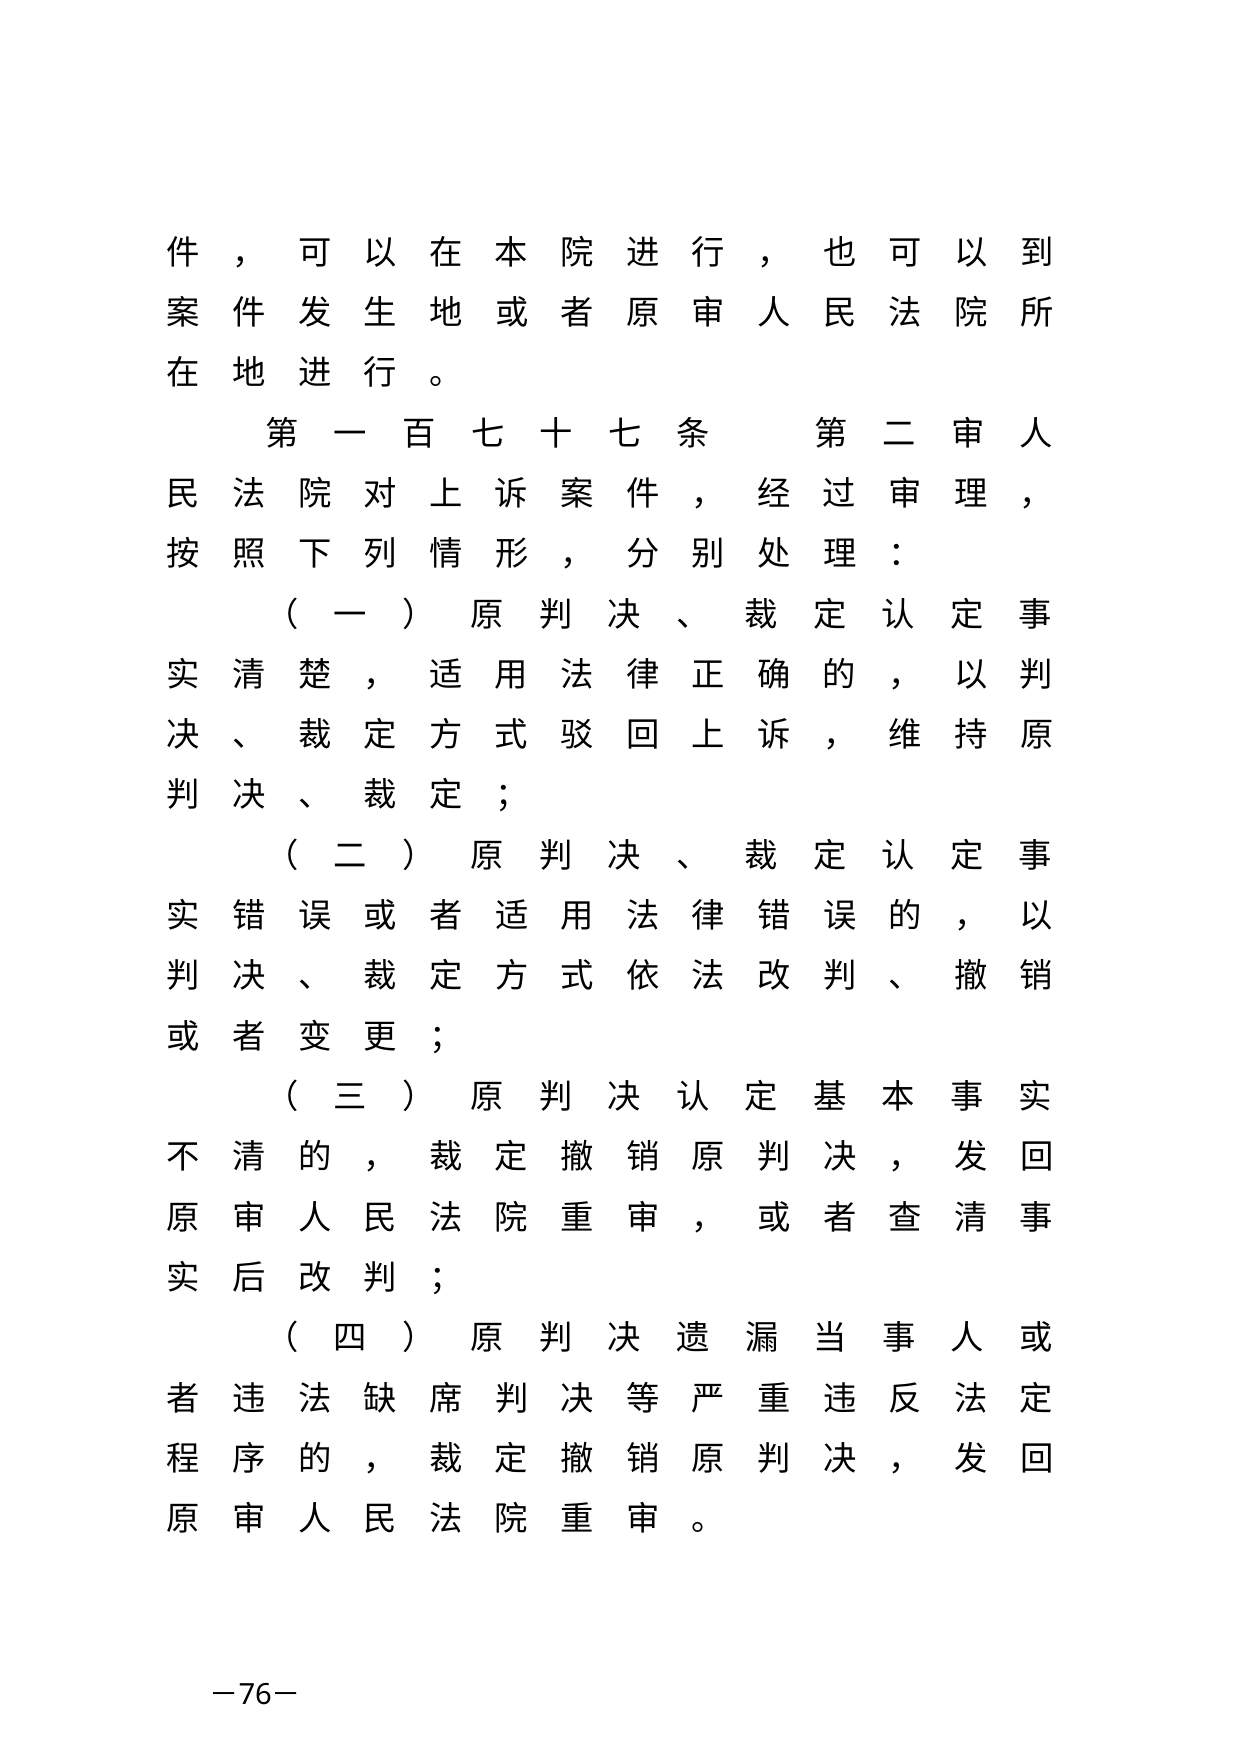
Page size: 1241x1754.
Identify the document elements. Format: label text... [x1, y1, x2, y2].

text 第一百七十七条 第二审人民法院对上诉案件，经过审理，按照下列情形，分别处理： [167, 400, 1085, 581]
text （二）原判决、裁定认定事实错误或者适用法律错误的，以判决、裁定方式依法改判、撤销或者变更； [167, 822, 1085, 1064]
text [167, 219, 1085, 400]
text （三）原判决认定基本事实不清的，裁定撤销原判决，发回原审人民法院重审，或者查清事实后改判； [167, 1064, 1085, 1305]
text （一）原判决、裁定认定事实清楚，适用法律正确的，以判决、裁定方式驳回上诉，维持原判决、裁定； [167, 581, 1085, 822]
text （四）原判决遗漏当事人或者违法缺席判决等严重违反法定程序的，裁定撤销原判决，发回原审人民法院重审。 [167, 1305, 1085, 1546]
